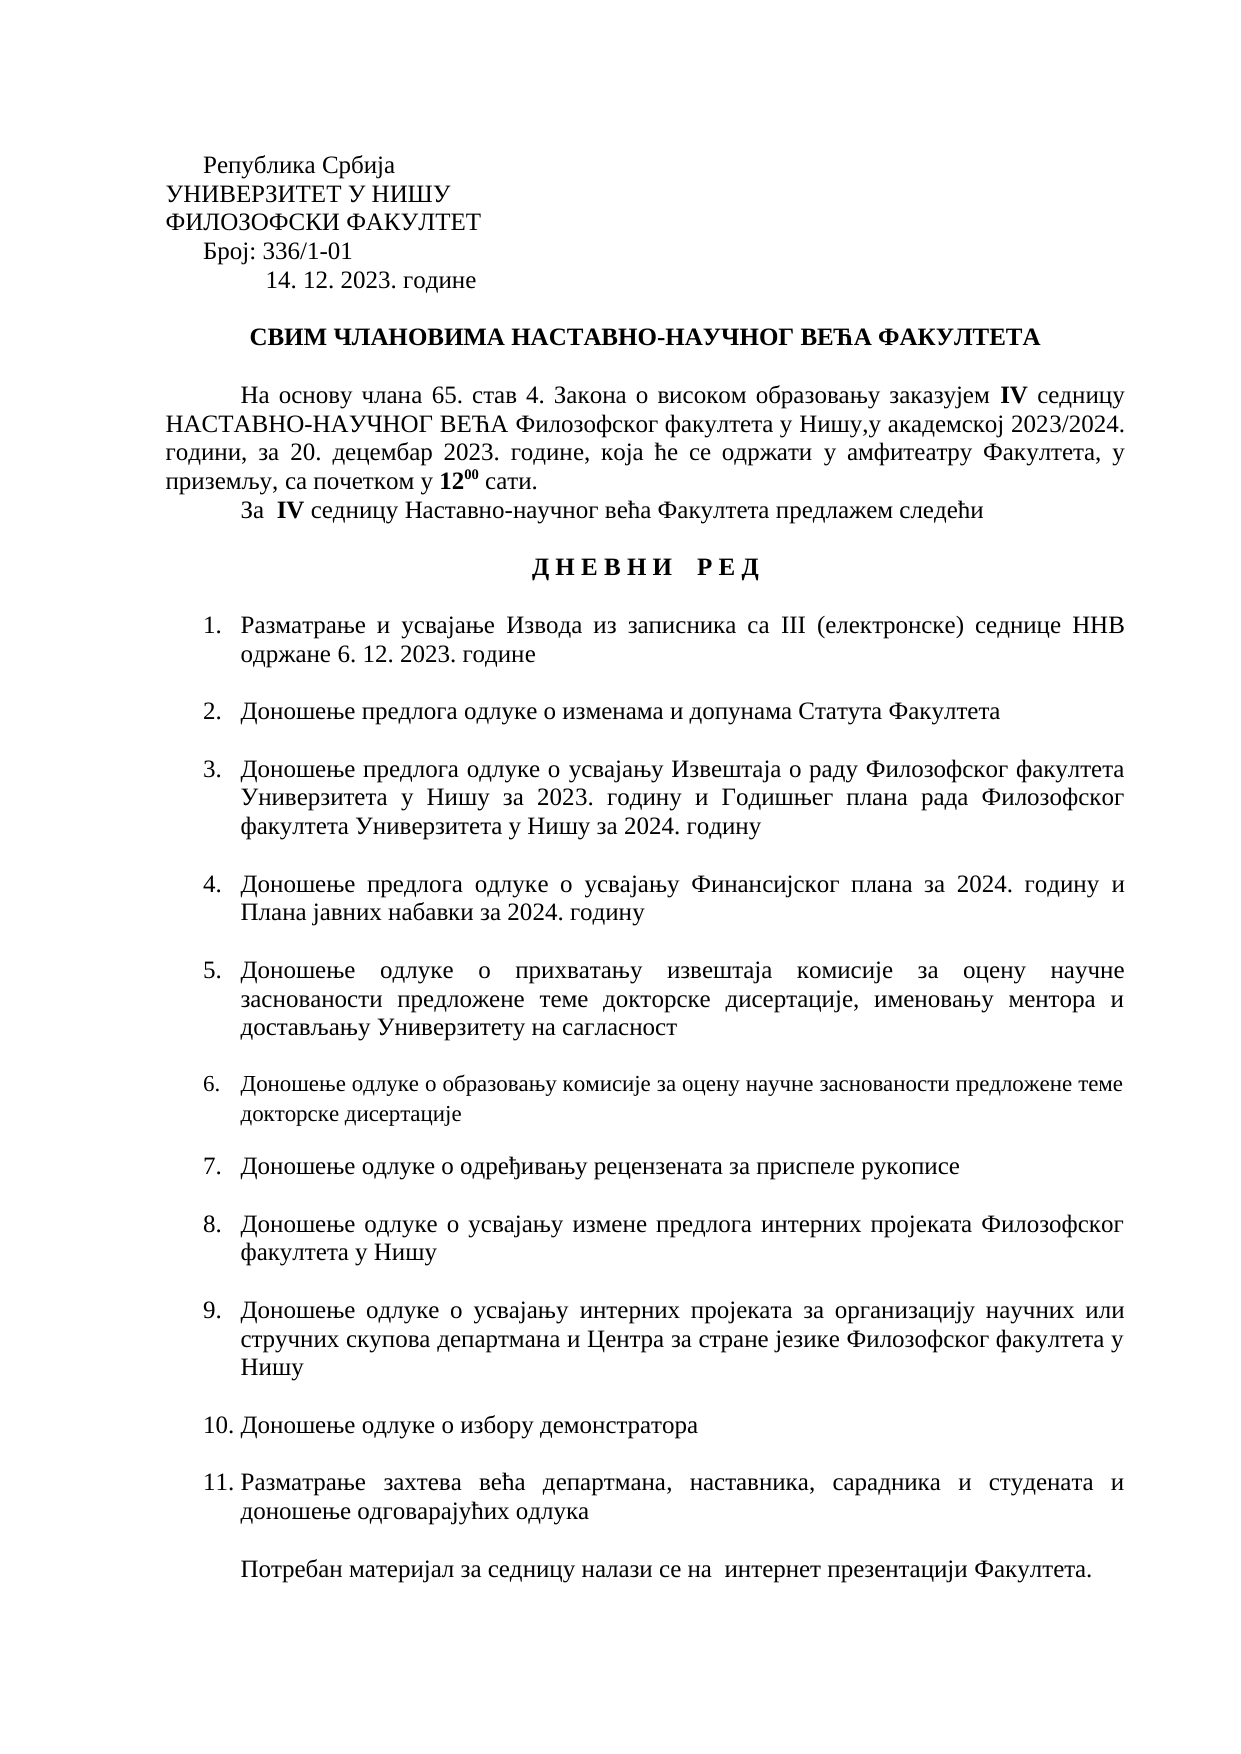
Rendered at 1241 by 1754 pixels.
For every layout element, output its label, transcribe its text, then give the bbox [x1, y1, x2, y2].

text ФИЛОЗОФСКИ ФАКУЛТЕТ [165, 207, 1125, 236]
list Доношење одлукe о избору демонстратора [203, 1410, 1125, 1439]
list Доношење предлога одлуке о усвајању Финансијског плана за 2024. годину и Плана јавних набавки за 2024. годину [203, 869, 1125, 926]
list Доношење одлуке о усвајању интерних пројеката за организацију научних или стручних скупова департмана и Центра за стране језике Филозофског факултета у Нишу [203, 1295, 1125, 1381]
text За IV седницу Наставно-научног већа Факултета предлажем следећи [165, 495, 1125, 524]
list Доношење одлуке о образовању комисије за оцену научне заснованости предложене теме докторске дисертацијe [203, 1070, 1125, 1127]
text СВИМ ЧЛАНОВИМА НАСТАВНО-НАУЧНОГ ВЕЋА ФАКУЛТЕТА [165, 322, 1125, 351]
list Доношење одлуке о усвајању измене предлога интерних пројеката Филозофског факултета у Нишу [203, 1209, 1125, 1266]
text УНИВЕРЗИТЕТ У НИШУ [165, 179, 1125, 207]
list Доношење предлога одлуке о усвајању Извештаја о раду Филозофског факултета Универзитета у Нишу за 2023. годину и Годишњег плана рада Филозофског факултета Универзитета у Нишу за 2024. годину [203, 754, 1125, 840]
list Доношење одлукe о прихватању извештаја комисије за оцену научне заснованости предложене теме докторске дисертације, именовању ментора и достављању Универзитету на сагласност [203, 955, 1125, 1041]
text Д Н Е В Н И Р Е Д [165, 552, 1125, 581]
text Република Србија [165, 150, 1125, 179]
text На основу члана 65. став 4. Закона о високом образовању заказујем IV седницу НАСТАВНО-НАУЧНОГ ВЕЋА Филозофског факултета у Нишу,у академској 2023/2024. години, за 20. децембар 2023. године, која ће се одржати у амфитеатру Факултета, у приземљу, са почетком у 1200 сати. [165, 380, 1125, 495]
list Доношење предлога одлуке о изменама и допунама Статута Факултета [203, 696, 1125, 725]
list Разматрање захтева већа департмана, наставника, сарадника и студената и доношење одговарајућих одлука [203, 1467, 1125, 1525]
list Разматрање и усвајање Извода из записника са III (електронске) седнице ННВ одржане 6. 12. 2023. године [203, 610, 1125, 667]
text Број: 336/1-01 [165, 236, 1125, 265]
text 14. 12. 2023. године [165, 265, 1125, 294]
text Потребан материјал за седницу налази се на интернет презентацији Факултета. [165, 1554, 1125, 1582]
list Доношење одлуке о одређивању рецензената за приспеле рукописе [203, 1151, 1125, 1180]
